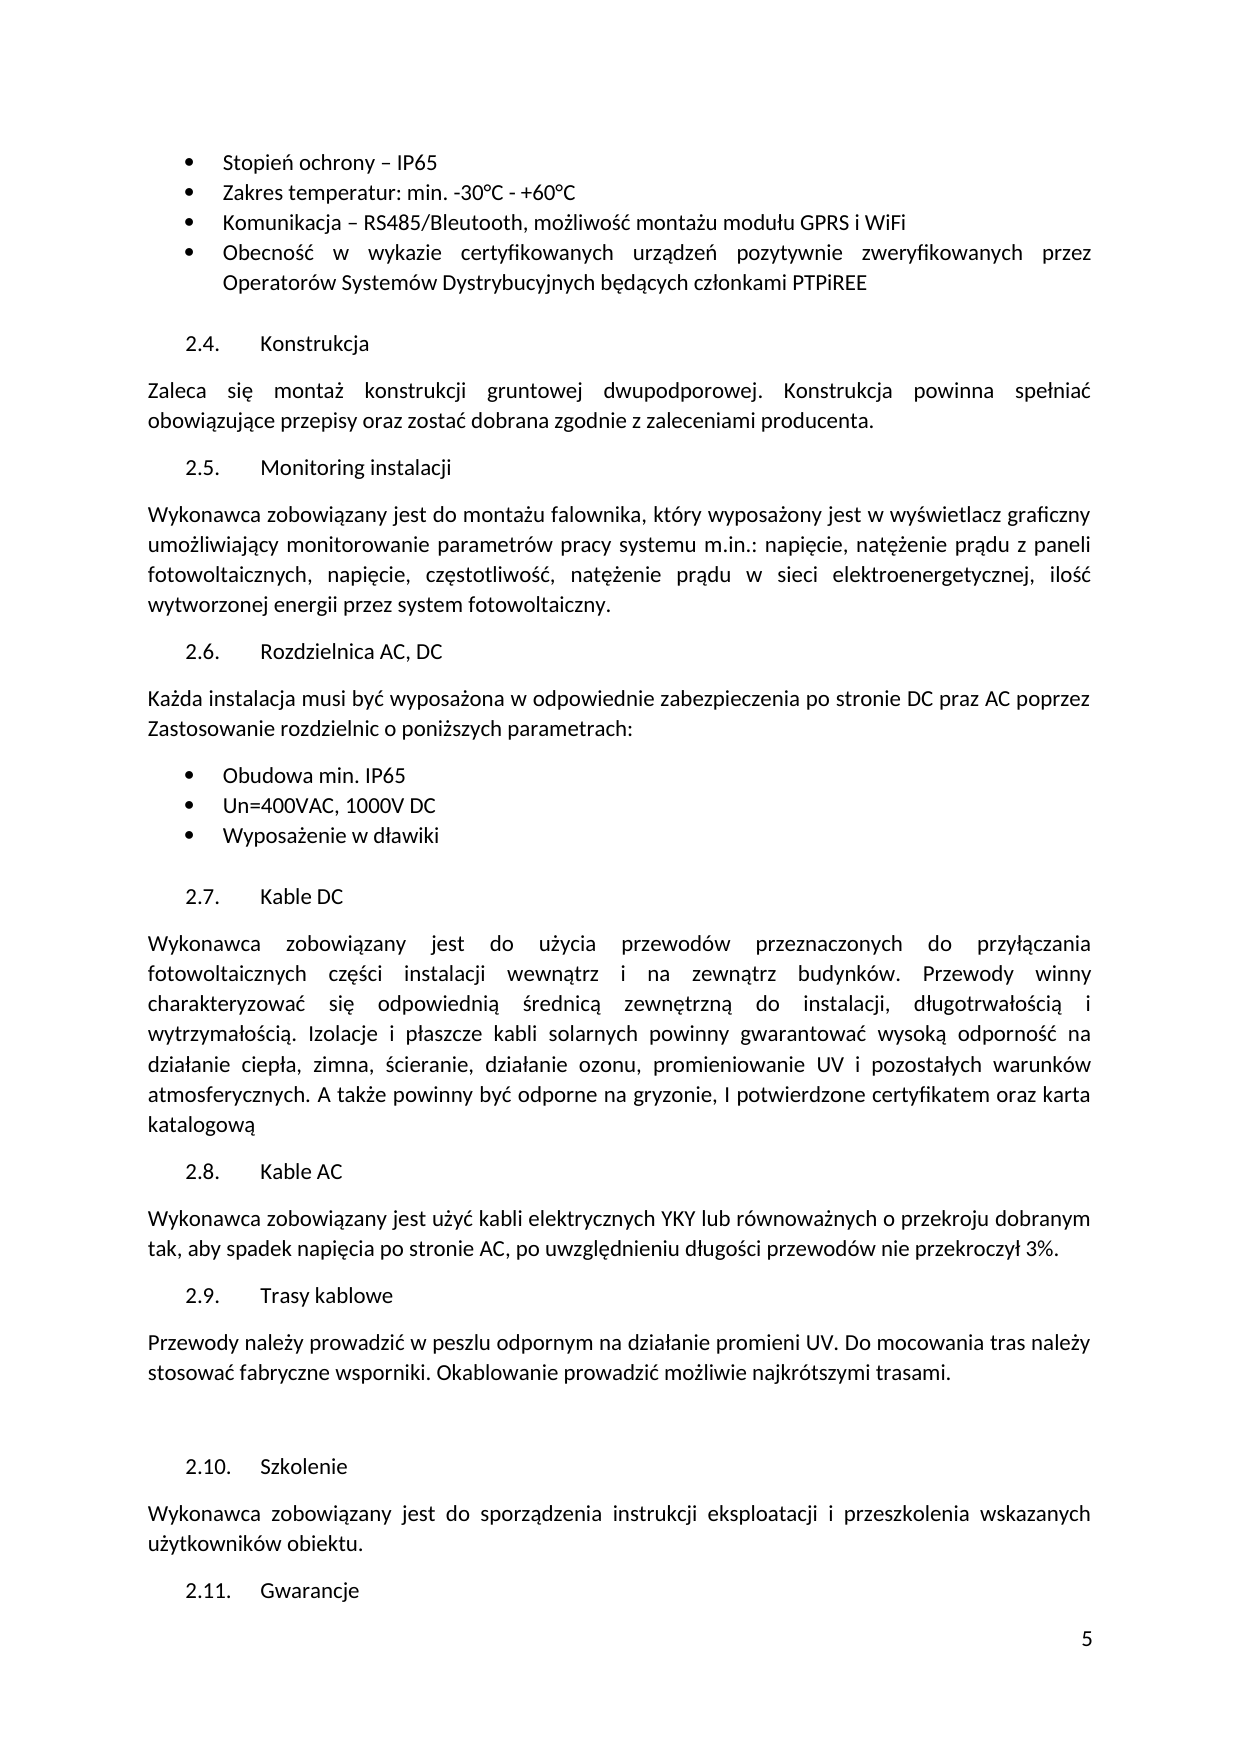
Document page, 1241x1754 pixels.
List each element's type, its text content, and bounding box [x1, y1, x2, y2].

list Stopień ochrony – IP65 [185, 148, 1093, 176]
list Trasy kablowe [185, 1281, 1093, 1309]
list Kable DC [185, 882, 1093, 910]
list Gwarancje [185, 1576, 1093, 1604]
list Rozdzielnica AC, DC [185, 637, 1093, 665]
list Konstrukcja [185, 329, 1093, 357]
text Przewody należy prowadzić w peszlu odpornym na działanie promieni UV. Do mocowania tras należy stosować fabryczne wsporniki. Okablowanie prowadzić możliwie najkrótszymi trasami. [148, 1328, 1093, 1386]
list Monitoring instalacji [185, 453, 1093, 481]
text Wykonawca zobowiązany jest do sporządzenia instrukcji eksploatacji i przeszkolenia wskazanych użytkowników obiektu. [148, 1499, 1093, 1557]
list Obecność w wykazie certyfikowanych urządzeń pozytywnie zweryfikowanych przez Operatorów Systemów Dystrybucyjnych będących członkami PTPiREE [185, 238, 1093, 296]
text Wykonawca zobowiązany jest użyć kabli elektrycznych YKY lub równoważnych o przekroju dobranym tak, aby spadek napięcia po stronie AC, po uwzględnieniu długości przewodów nie przekroczył 3%. [148, 1204, 1093, 1262]
list Komunikacja – RS485/Bleutooth, możliwość montażu modułu GPRS i WiFi [185, 208, 1093, 236]
text Zaleca się montaż konstrukcji gruntowej dwupodporowej. Konstrukcja powinna spełniać obowiązujące przepisy oraz zostać dobrana zgodnie z zaleceniami producenta. [148, 376, 1093, 434]
list Wyposażenie w dławiki [185, 822, 1093, 849]
list Szkolenie [185, 1452, 1093, 1480]
list Obudowa min. IP65 [185, 761, 1093, 789]
list Un=400VAC, 1000V DC [185, 791, 1093, 819]
list Zakres temperatur: min. -30°C - +60°C [185, 178, 1093, 206]
list Kable AC [185, 1157, 1093, 1185]
text Każda instalacja musi być wyposażona w odpowiednie zabezpieczenia po stronie DC praz AC poprzez Zastosowanie rozdzielnic o poniższych parametrach: [148, 684, 1093, 742]
text Wykonawca zobowiązany jest do użycia przewodów przeznaczonych do przyłączania fotowoltaicznych części instalacji wewnątrz i na zewnątrz budynków. Przewody winny charakteryzować się odpowiednią średnicą zewnętrzną do instalacji, długotrwałością i wytrzymałością. Izolacje i płaszcze kabli solarnych powinny gwarantować wysoką odporność na działanie ciepła, zimna, ścieranie, działanie ozonu, promieniowanie UV i pozostałych warunków atmosferycznych. A także powinny być odporne na gryzonie, I potwierdzone certyfikatem oraz karta katalogową [148, 929, 1093, 1138]
text Wykonawca zobowiązany jest do montażu falownika, który wyposażony jest w wyświetlacz graficzny umożliwiający monitorowanie parametrów pracy systemu m.in.: napięcie, natężenie prądu z paneli fotowoltaicznych, napięcie, częstotliwość, natężenie prądu w sieci elektroenergetycznej, ilość wytworzonej energii przez system fotowoltaiczny. [148, 500, 1093, 618]
